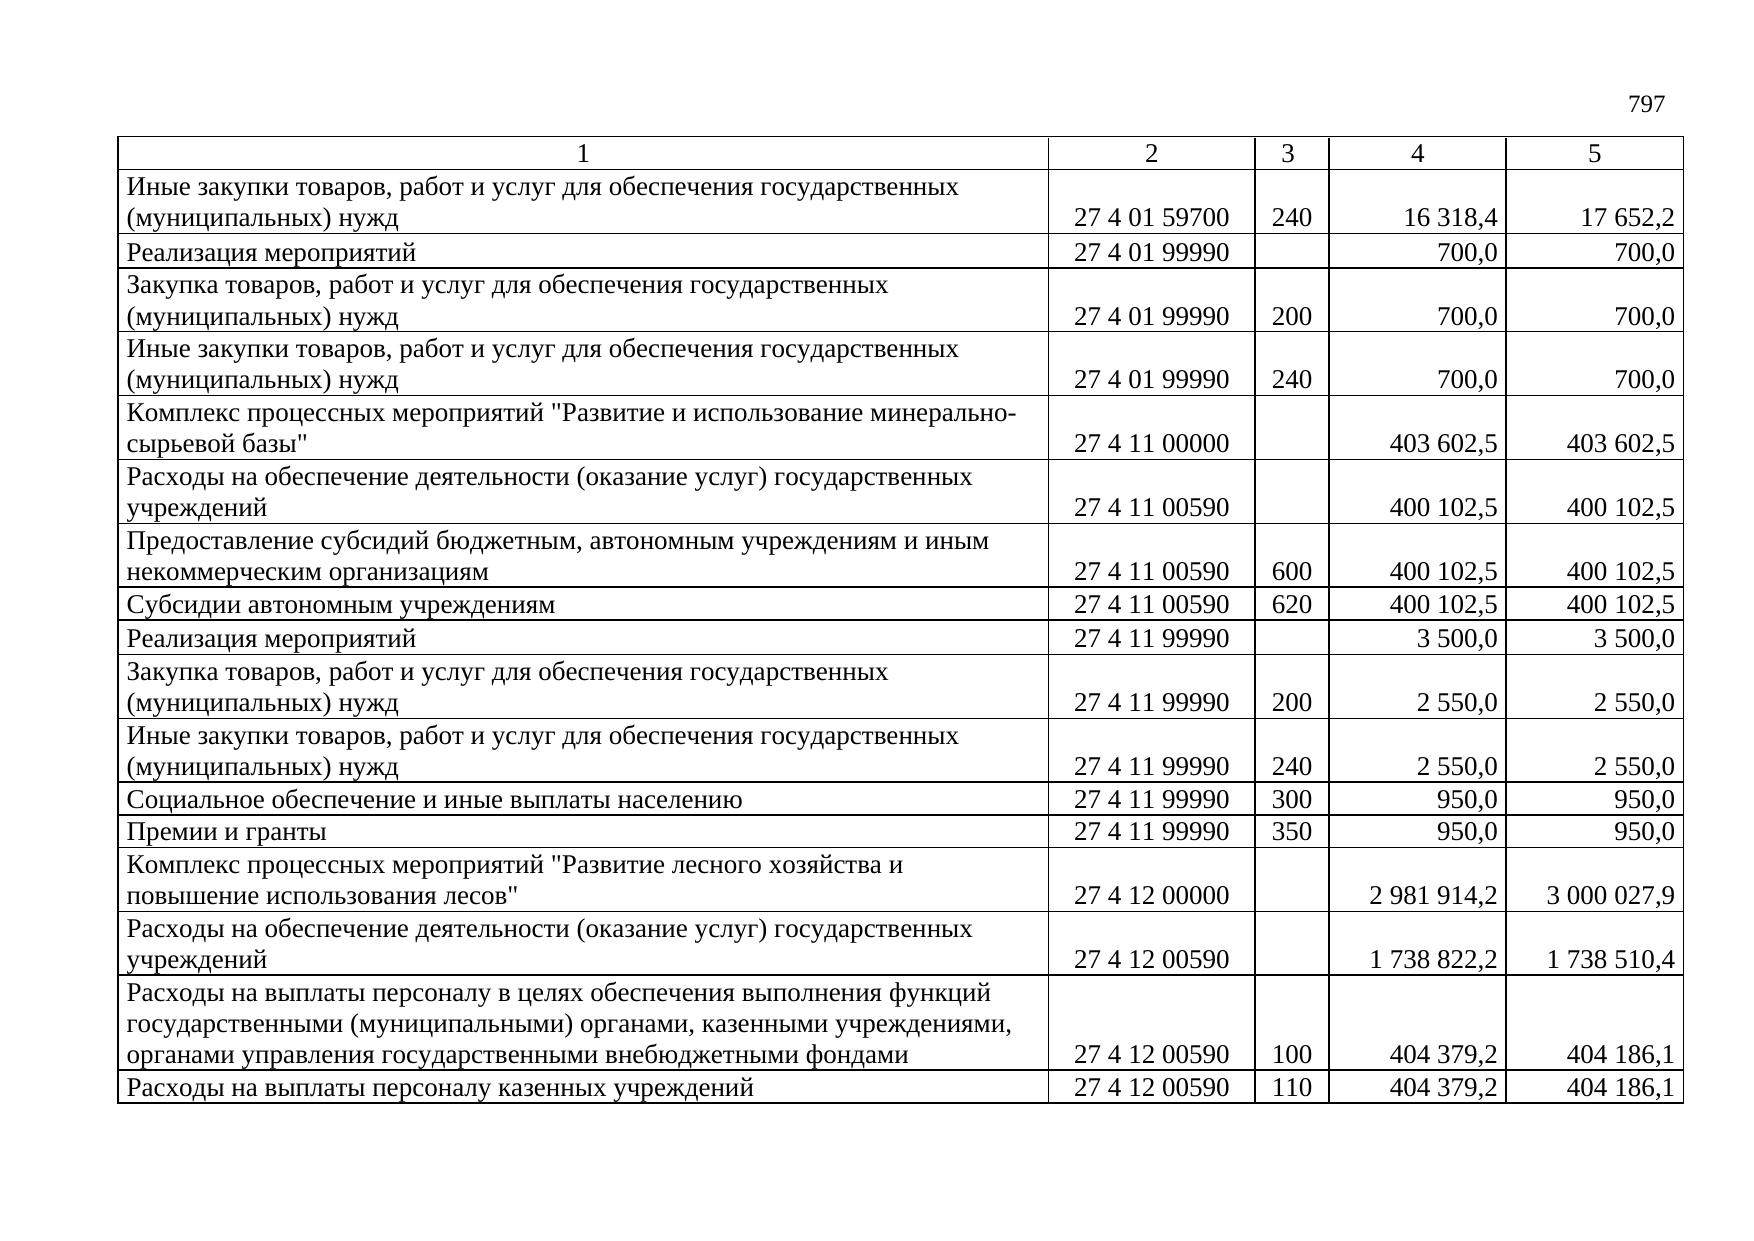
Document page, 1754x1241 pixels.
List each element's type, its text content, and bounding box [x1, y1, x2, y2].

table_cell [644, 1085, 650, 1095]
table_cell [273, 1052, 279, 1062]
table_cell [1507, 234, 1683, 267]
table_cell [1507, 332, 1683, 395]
table_header 3 [1256, 137, 1329, 168]
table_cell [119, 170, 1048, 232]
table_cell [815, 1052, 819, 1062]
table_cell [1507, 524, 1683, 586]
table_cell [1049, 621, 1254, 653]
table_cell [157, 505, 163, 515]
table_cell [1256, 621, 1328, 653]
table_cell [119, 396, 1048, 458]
table_header 1 [119, 137, 1048, 168]
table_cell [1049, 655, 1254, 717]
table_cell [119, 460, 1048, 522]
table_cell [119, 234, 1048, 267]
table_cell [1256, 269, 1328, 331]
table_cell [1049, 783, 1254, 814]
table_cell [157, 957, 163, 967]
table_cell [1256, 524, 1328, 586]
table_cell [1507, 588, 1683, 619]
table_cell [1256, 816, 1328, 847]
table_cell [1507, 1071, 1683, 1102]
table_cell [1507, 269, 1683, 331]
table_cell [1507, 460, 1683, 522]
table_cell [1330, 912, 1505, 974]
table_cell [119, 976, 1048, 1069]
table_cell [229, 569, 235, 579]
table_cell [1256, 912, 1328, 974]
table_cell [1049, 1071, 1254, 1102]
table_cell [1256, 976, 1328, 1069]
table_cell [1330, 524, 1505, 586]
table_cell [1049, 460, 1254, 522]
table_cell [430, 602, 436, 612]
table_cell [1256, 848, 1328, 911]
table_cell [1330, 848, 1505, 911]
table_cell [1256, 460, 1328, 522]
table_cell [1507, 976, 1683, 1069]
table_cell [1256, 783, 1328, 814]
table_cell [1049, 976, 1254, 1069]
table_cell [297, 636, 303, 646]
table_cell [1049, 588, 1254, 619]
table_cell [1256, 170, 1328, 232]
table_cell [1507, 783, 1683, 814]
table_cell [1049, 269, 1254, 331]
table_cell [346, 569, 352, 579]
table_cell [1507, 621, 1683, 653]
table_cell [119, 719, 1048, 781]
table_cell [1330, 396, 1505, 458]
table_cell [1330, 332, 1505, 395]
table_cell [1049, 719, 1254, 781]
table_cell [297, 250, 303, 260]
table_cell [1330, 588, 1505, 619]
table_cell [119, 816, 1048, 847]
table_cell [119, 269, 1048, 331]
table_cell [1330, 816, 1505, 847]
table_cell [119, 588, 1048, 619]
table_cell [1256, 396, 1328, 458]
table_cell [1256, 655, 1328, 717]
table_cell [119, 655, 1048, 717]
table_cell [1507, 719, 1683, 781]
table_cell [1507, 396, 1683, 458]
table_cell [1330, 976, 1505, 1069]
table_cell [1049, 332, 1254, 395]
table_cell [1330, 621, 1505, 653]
table_header 2 [1049, 137, 1255, 168]
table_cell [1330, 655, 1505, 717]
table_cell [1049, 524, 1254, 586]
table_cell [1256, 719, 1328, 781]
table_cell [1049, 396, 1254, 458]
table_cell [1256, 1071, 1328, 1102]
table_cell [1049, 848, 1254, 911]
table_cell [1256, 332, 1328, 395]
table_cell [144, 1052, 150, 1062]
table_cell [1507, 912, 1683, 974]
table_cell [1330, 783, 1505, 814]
table_header 5 [1507, 137, 1683, 168]
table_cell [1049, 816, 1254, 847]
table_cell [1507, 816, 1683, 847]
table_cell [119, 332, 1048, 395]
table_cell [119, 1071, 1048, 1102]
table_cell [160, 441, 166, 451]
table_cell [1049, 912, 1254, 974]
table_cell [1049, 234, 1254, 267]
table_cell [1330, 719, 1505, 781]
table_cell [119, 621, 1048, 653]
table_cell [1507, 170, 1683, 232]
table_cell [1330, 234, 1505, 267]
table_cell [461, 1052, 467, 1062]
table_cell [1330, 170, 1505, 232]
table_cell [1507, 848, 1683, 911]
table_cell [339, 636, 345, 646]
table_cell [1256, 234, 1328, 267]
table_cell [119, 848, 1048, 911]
table_header 4 [1330, 137, 1506, 168]
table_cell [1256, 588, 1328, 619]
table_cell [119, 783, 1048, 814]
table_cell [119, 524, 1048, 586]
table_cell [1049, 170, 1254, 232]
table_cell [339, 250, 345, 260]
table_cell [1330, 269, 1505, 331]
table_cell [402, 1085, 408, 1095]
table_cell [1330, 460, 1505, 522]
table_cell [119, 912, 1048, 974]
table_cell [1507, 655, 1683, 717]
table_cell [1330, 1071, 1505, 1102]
